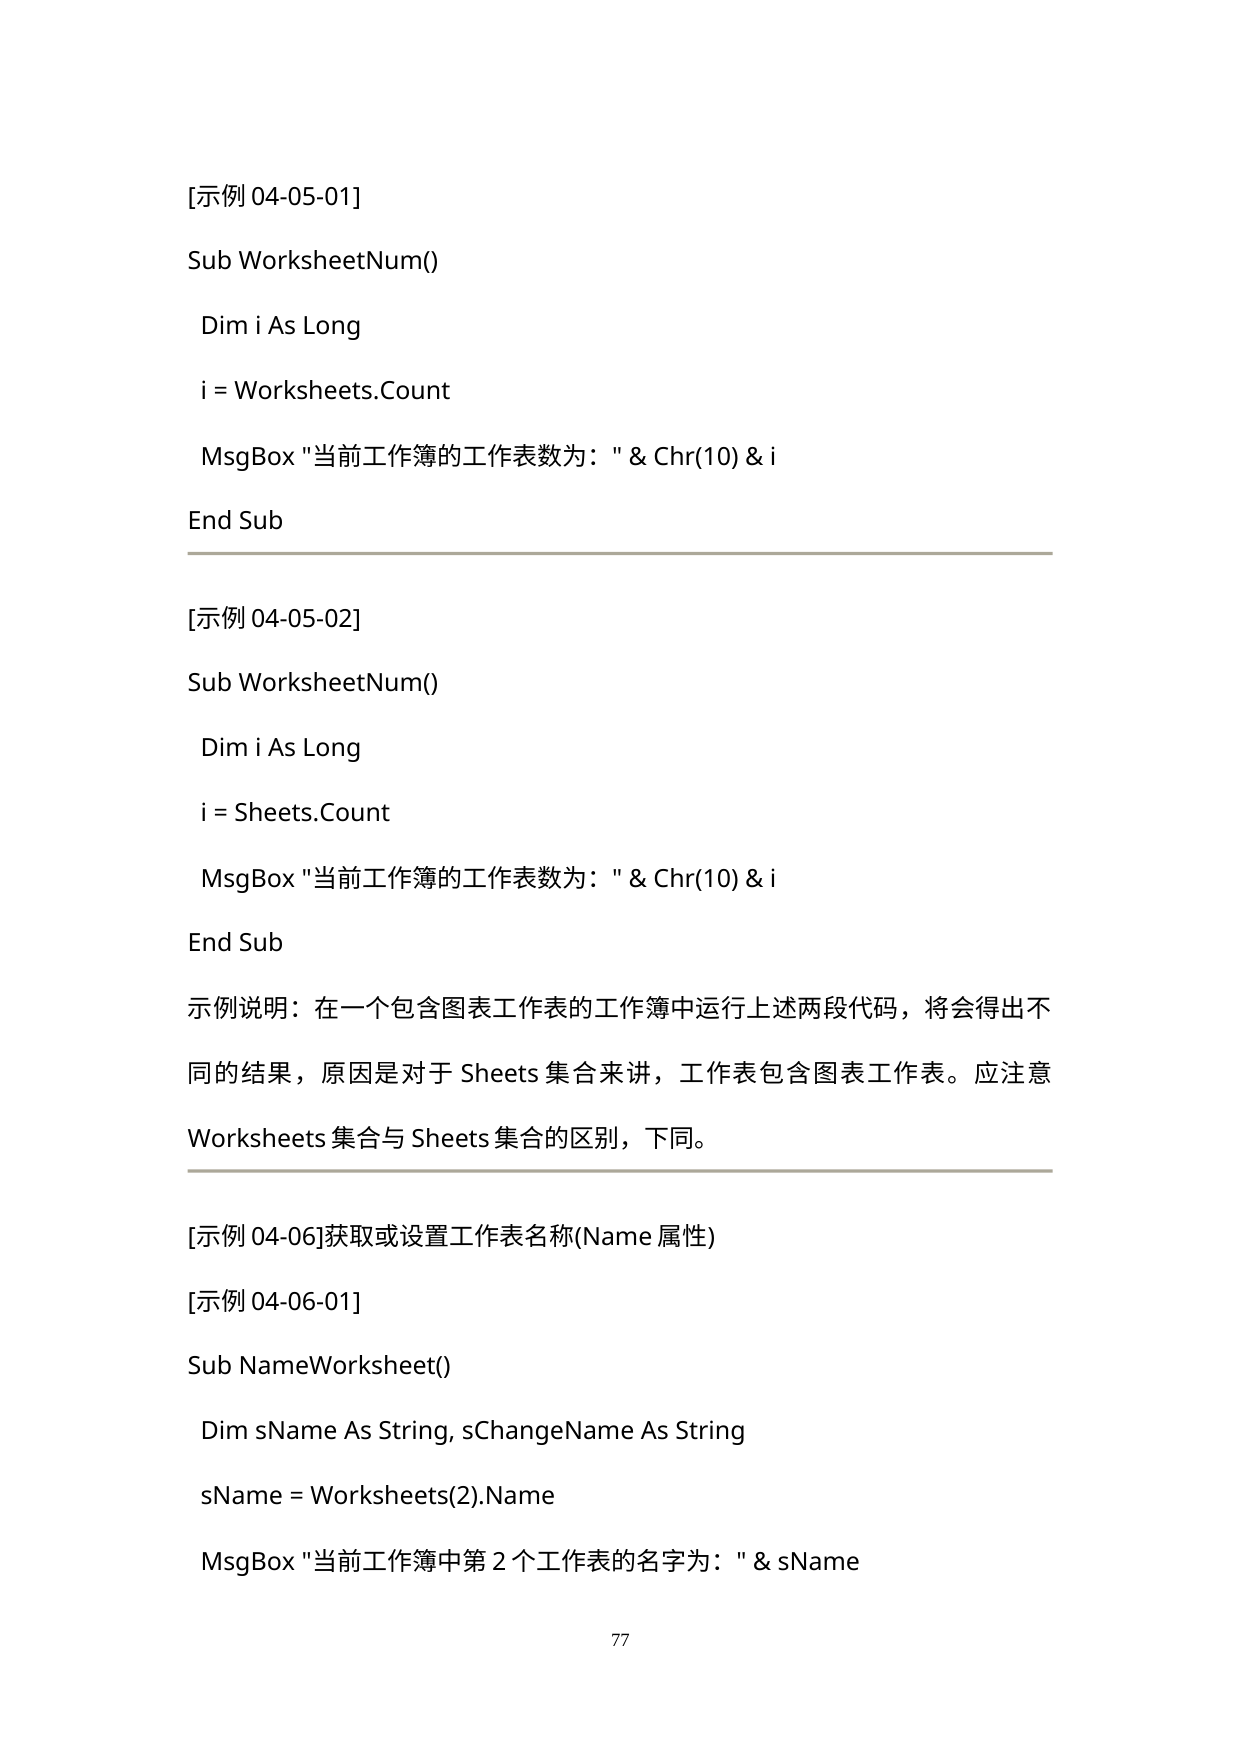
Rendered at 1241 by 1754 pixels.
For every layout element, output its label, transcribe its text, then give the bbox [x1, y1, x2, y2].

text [187, 1202, 1053, 1592]
text [示例04-05-02] Sub WorksheetNum() Dim i As Long i = Sheets.Count MsgBox "当前工作簿的工作表数为：" & Chr(10) & i End Sub 示例说明：在一个包含图表工作表的工作簿中运行上述两段代码，将会得出不同的结果，原因是对于Sheets集合来讲，工作表包含图表工作表。应注意Worksheets集合与Sheets集合的区别，下同。 [187, 584, 1053, 1169]
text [187, 162, 1053, 551]
